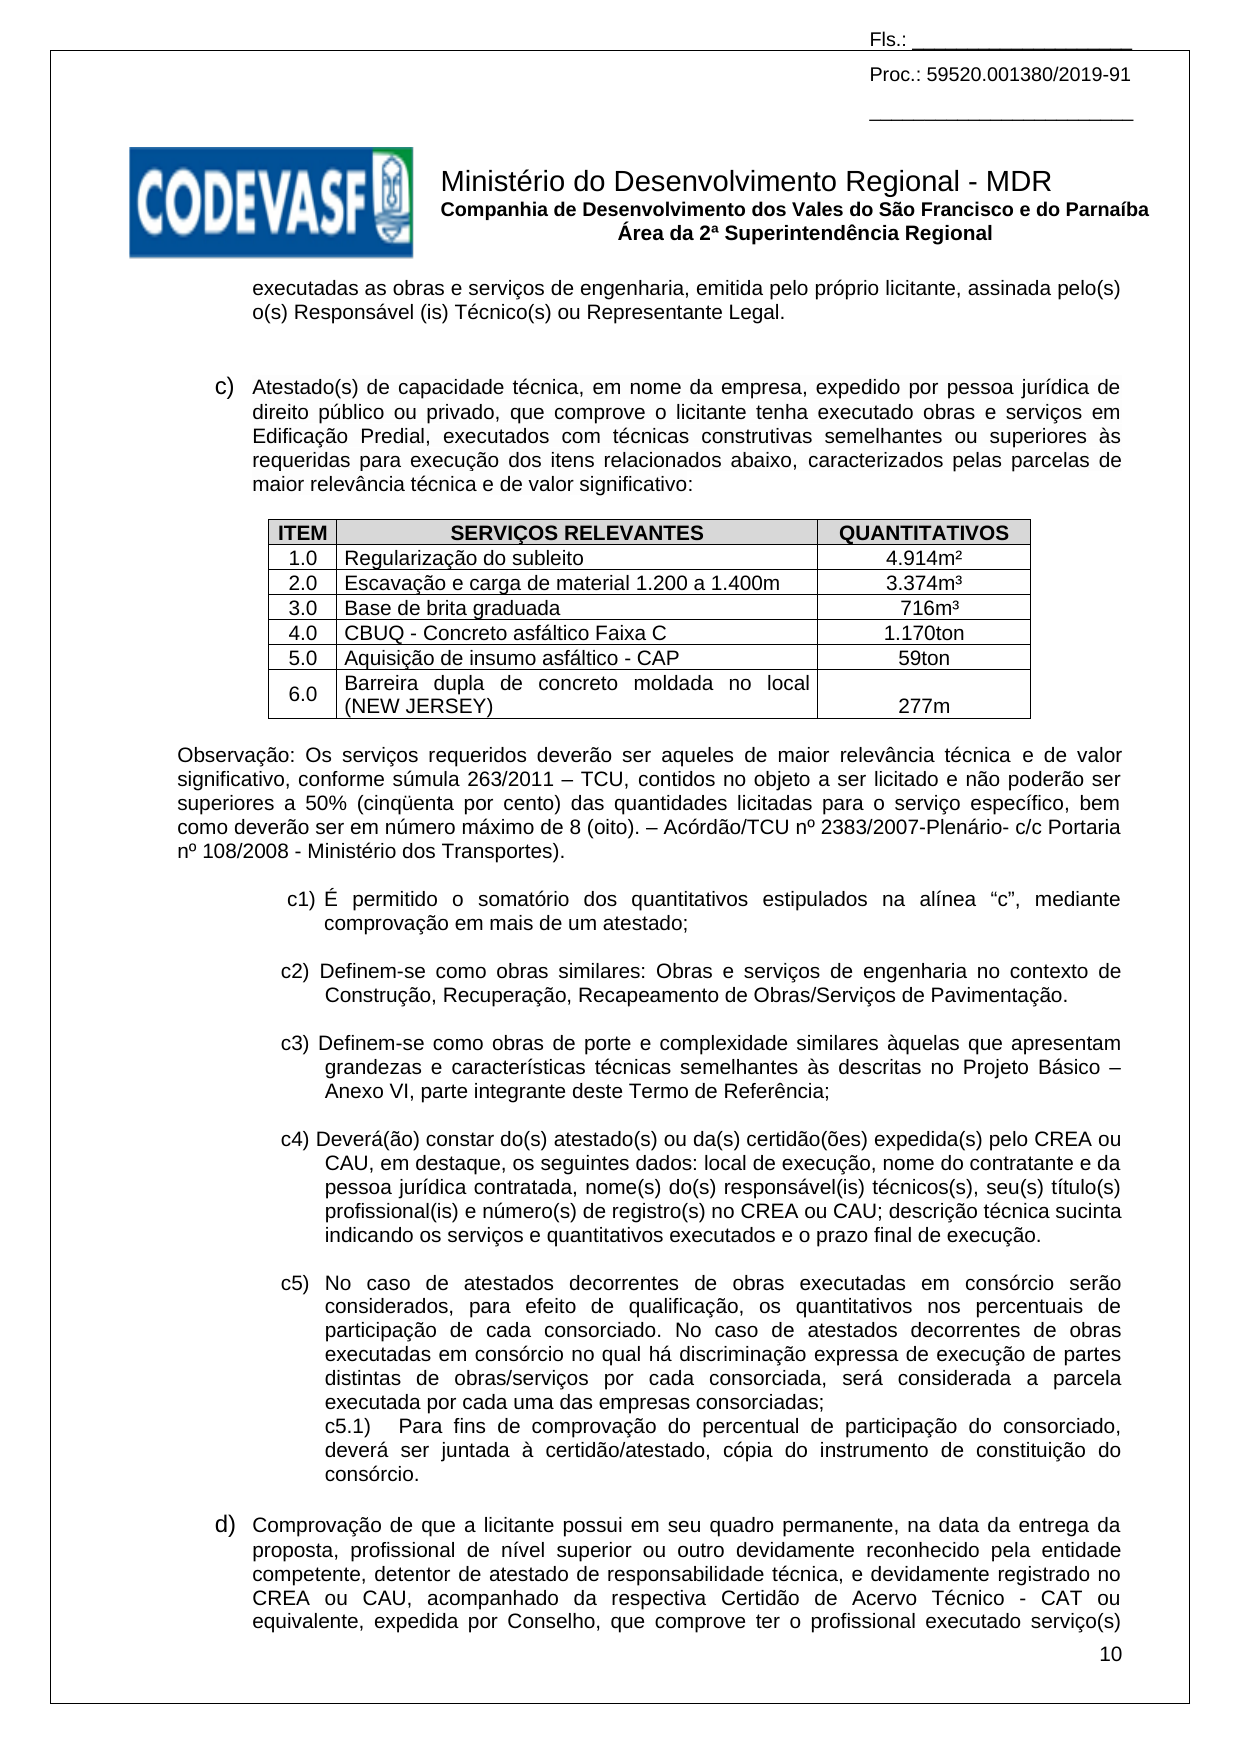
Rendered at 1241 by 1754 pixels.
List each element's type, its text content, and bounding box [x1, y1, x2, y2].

table_cell Barreira dupla de concreto moldada no local (NEW JERSEY) [337, 670, 817, 718]
table_cell 716m³ [818, 595, 1030, 619]
list c5) No caso de atestados decorrentes de obras executadas em consórcio serão considerados, para efeito de qualificação, os quantitativos nos percentuais de participação de cada consorciado. No caso de atestados decorrentes de obras executadas em consórcio no qual há discriminação expressa de execução de partes distintas de obras/serviços por cada consorciada, será considerada a parcela executada por cada uma das empresas consorciadas; [281, 1270, 1122, 1414]
table_cell 4.914m² [818, 545, 1030, 569]
table_header SERVIÇOS RELEVANTES [337, 520, 817, 544]
table_header ITEM [269, 520, 336, 544]
list c2) Definem-se como obras similares: Obras e serviços de engenharia no contexto de Construção, Recuperação, Recapeamento de Obras/Serviços de Pavimentação. [281, 959, 1122, 1007]
list Atestado(s) de capacidade técnica, em nome da empresa, expedido por pessoa jurídica de direito público ou privado, que comprove o licitante tenha executado obras e serviços em Edificação Predial, executados com técnicas construtivas semelhantes ou superiores às requeridas para execução dos itens relacionados abaixo, caracterizados pelas parcelas de maior relevância técnica e de valor significativo: [214, 372, 1122, 495]
table_header QUANTITATIVOS [818, 520, 1030, 544]
list c5.1) Para fins de comprovação do percentual de participação do consorciado, deverá ser juntada à certidão/atestado, cópia do instrumento de constituição do consórcio. [324, 1414, 1122, 1486]
table_cell 3.374m³ [818, 570, 1030, 594]
table_cell CBUQ - Concreto asfáltico Faixa C [337, 620, 817, 644]
table_cell 1.0 [269, 545, 336, 569]
table_cell 4.0 [269, 620, 336, 644]
table_cell Escavação e carga de material 1.200 a 1.400m [337, 570, 817, 594]
table_cell 1.170ton [818, 620, 1030, 644]
table_cell Base de brita graduada [337, 595, 817, 619]
picture [129, 147, 415, 262]
table_cell 59ton [818, 645, 1030, 669]
table_cell Aquisição de insumo asfáltico - CAP [337, 645, 817, 669]
table_cell Regularização do subleito [337, 545, 817, 569]
table_cell 5.0 [269, 645, 336, 669]
list c4) Deverá(ão) constar do(s) atestado(s) ou da(s) certidão(ões) expedida(s) pelo CREA ou CAU, em destaque, os seguintes dados: local de execução, nome do contratante e da pessoa jurídica contratada, nome(s) do(s) responsável(is) técnicos(s), seu(s) título(s) profissional(is) e número(s) de registro(s) no CREA ou CAU; descrição técnica sucinta indicando os serviços e quantitativos executados e o prazo final de execução. [281, 1127, 1122, 1246]
table_cell 6.0 [269, 670, 336, 718]
table_cell 3.0 [269, 595, 336, 619]
list c3) Definem-se como obras de porte e complexidade similares àquelas que apresentam grandezas e características técnicas semelhantes às descritas no Projeto Básico – Anexo VI, parte integrante deste Termo de Referência; [281, 1031, 1122, 1103]
text c1) É permitido o somatório dos quantitativos estipulados na alínea “c”, mediante comprovação em mais de um atestado; [287, 887, 1122, 935]
table_cell 277m [818, 670, 1030, 718]
table_cell 2.0 [269, 570, 336, 594]
text Observação: Os serviços requeridos deverão ser aqueles de maior relevância técnica e de valor significativo, conforme súmula 263/2011 – TCU, contidos no objeto a ser licitado e não poderão ser superiores a 50% (cinqüenta por cento) das quantidades licitadas para o serviço específico, bem como deverão ser em número máximo de 8 (oito). – Acórdão/TCU nº 2383/2007-Plenário- c/c Portaria nº 108/2008 - Ministério dos Transportes). [177, 743, 1122, 863]
